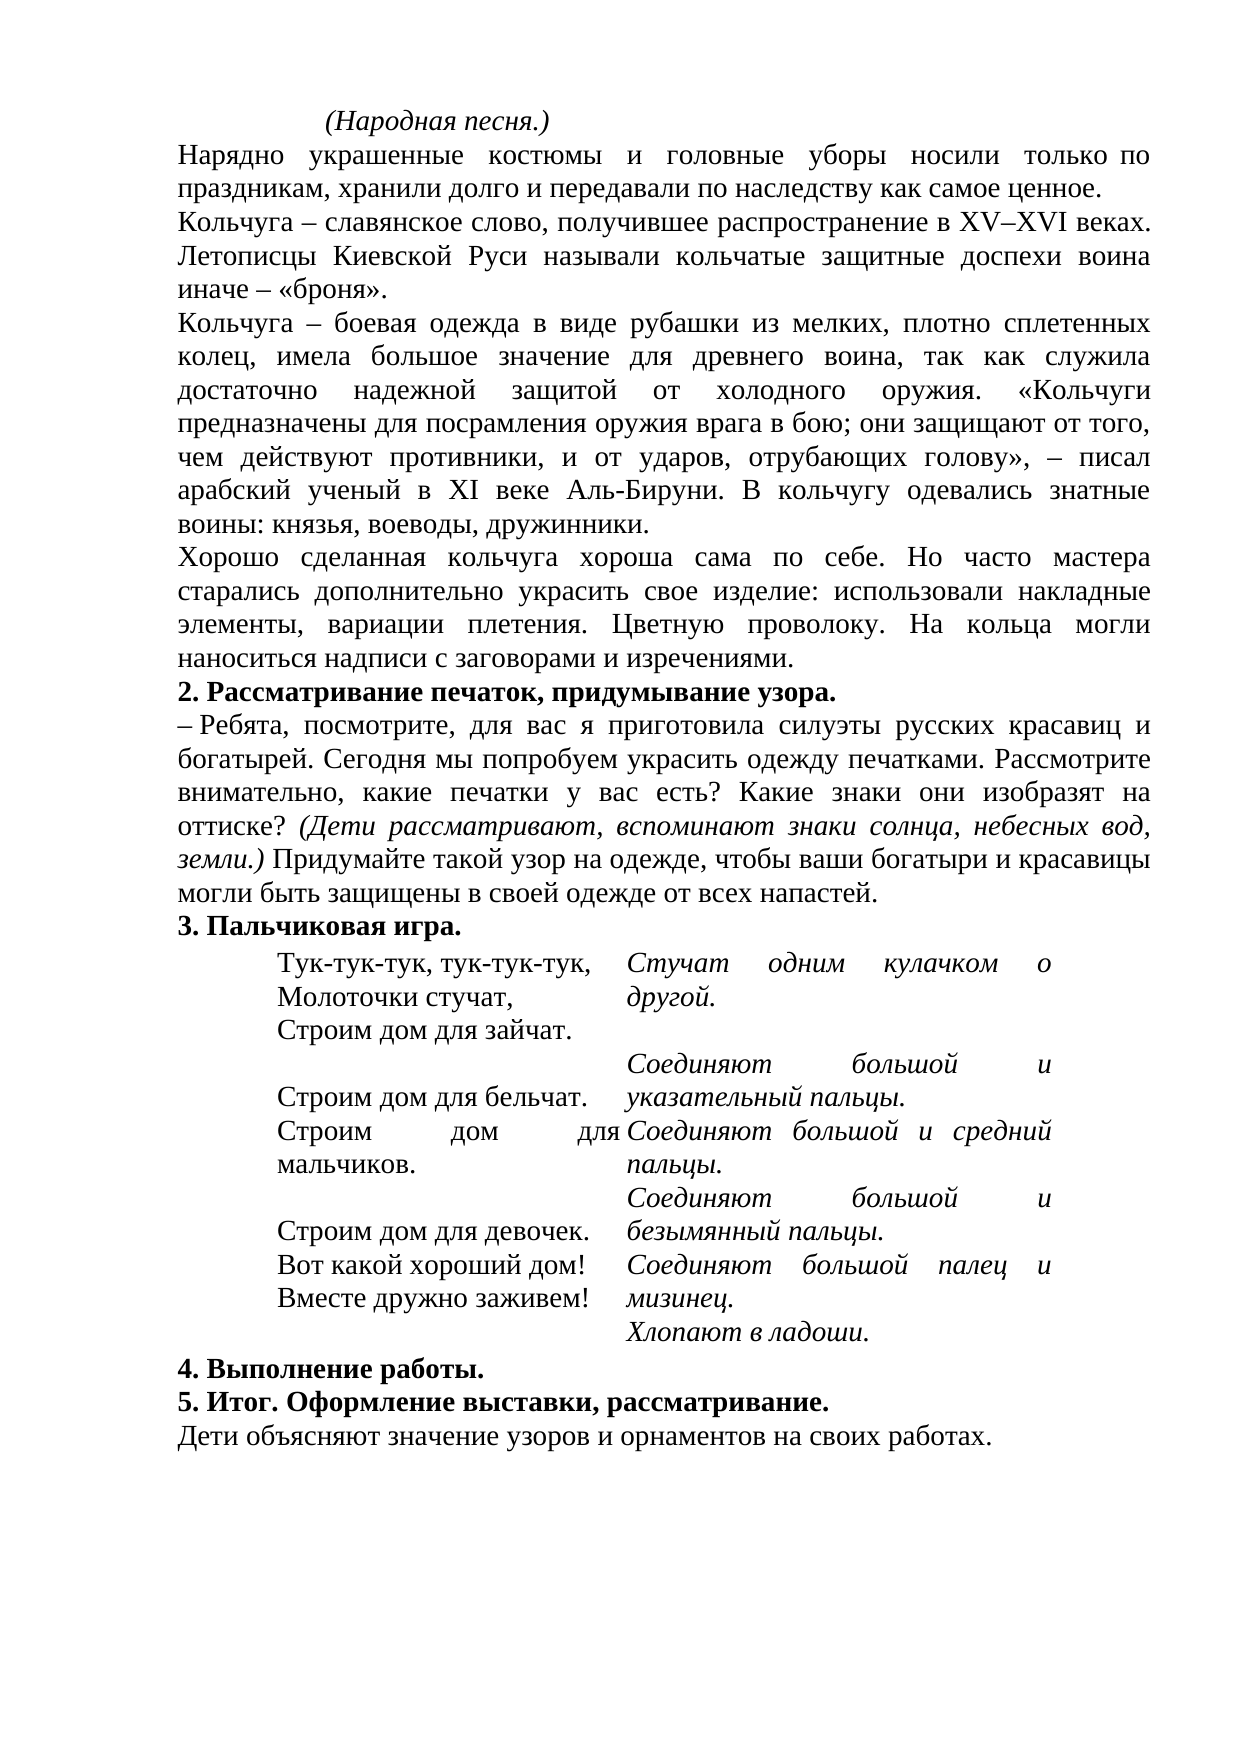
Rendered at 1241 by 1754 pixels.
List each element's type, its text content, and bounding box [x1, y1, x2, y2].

text 2. Рассматривание печаток, придумывание узора. [177, 674, 1152, 707]
text (Народная песня.) [177, 103, 1152, 137]
table_header Тук-тук-тук, тук-тук-тук, Молоточки стучат, Строим дом для зайчат. Строим дом для бельчат. Строим дом для мальчиков. Строим дом для девочек. Вот какой хороший дом! Вместе дружно заживем! [274, 942, 623, 1351]
text 5. Итог. Оформление выставки, рассматривание. [177, 1384, 1152, 1418]
text 4. Выполнение работы. [177, 1351, 1152, 1384]
text Нарядно украшенные костюмы и головные уборы носили только по праздникам, хранили долго и передавали по наследству как самое ценное. [177, 137, 1152, 204]
text – Ребята, посмотрите, для вас я приготовила силуэты русских красавиц и богатырей. Сегодня мы попробуем украсить одежду печатками. Рассмотрите внимательно, какие печатки у вас есть? Какие знаки они изобразят на оттиске? (Дети рассматривают, вспоминают знаки солнца, небесных вод, земли.) Придумайте такой узор на одежде, чтобы ваши богатыри и красавицы могли быть защищены в своей одежде от всех напастей. [177, 707, 1152, 908]
text Хорошо сделанная кольчуга хороша сама по себе. Но часто мастера старались дополнительно украсить свое изделие: использовали накладные элементы, вариации плетения. Цветную проволоку. На кольца могли наноситься надписи с заговорами и изречениями. [177, 539, 1152, 674]
text Кольчуга – славянское слово, получившее распространение в XV–XVI веках. Летописцы Киевской Руси называли кольчатые защитные доспехи воина иначе – «броня». [177, 204, 1152, 305]
text Кольчуга – боевая одежда в виде рубашки из мелких, плотно сплетенных колец, имела большое значение для древнего воина, так как служила достаточно надежной защитой от холодного оружия. «Кольчуги предназначены для посрамления оружия врага в бою; они защищают от того, чем действуют противники, и от ударов, отрубающих голову», – писал арабский ученый в XI веке Аль-Бируни. В кольчугу одевались знатные воины: князья, воеводы, дружинники. [177, 305, 1152, 539]
table_header Стучат одним кулачком о другой. Соединяют большой и указательный пальцы. Соединяют большой и средний пальцы. Соединяют большой и безымянный пальцы. Соединяют большой палец и мизинец. Хлопают в ладоши. [623, 942, 1055, 1351]
text Дети объясняют значение узоров и орнаментов на своих работах. [177, 1418, 1152, 1451]
text 3. Пальчиковая игра. [177, 908, 1152, 942]
